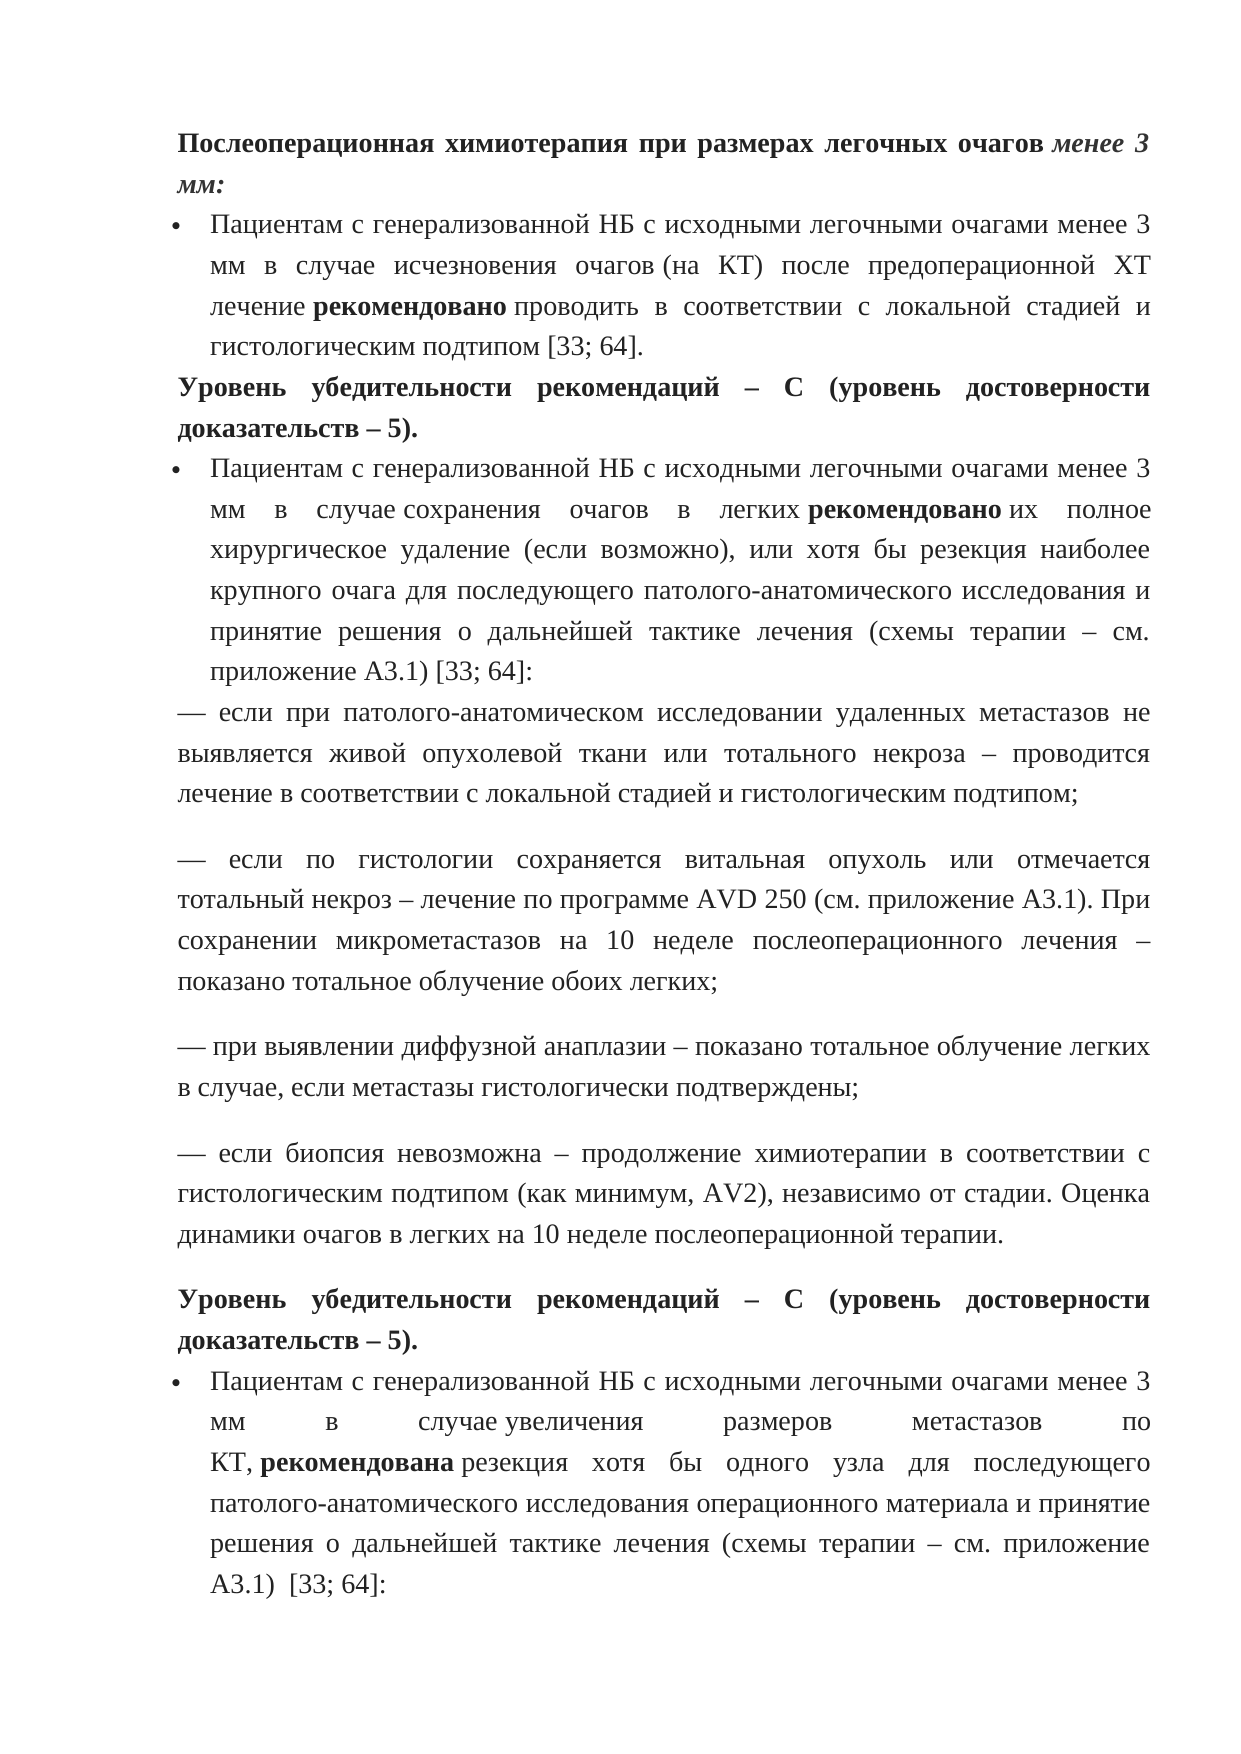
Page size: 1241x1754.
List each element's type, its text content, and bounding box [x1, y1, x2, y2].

list Пациентам с генерализованной НБ с исходными легочными очагами менее 3 мм в случае увеличения размеров метастазов по КТ, рекомендована резекция хотя бы одного узла для последующего патолого-анатомического исследования операционного материала и принятие решения о дальнейшей тактике лечения (схемы терапии – см. приложение А3.1) [33; 64]: [172, 1356, 1152, 1599]
text Послеоперационная химиотерапия при размерах легочных очагов менее 3 мм: [177, 118, 1152, 199]
text — если биопсия невозможна – продолжение химиотерапии в соответствии с гистологическим подтипом (как минимум, AV2), независимо от стадии. Оценка динамики очагов в легких на 10 неделе послеоперационной терапии. [177, 1127, 1152, 1249]
text — если по гистологии сохраняется витальная опухоль или отмечается тотальный некроз – лечение по программе AVD 250 (см. приложение А3.1). При сохранении микрометастазов на 10 неделе послеоперационного лечения – показано тотальное облучение обоих легких; [177, 834, 1152, 996]
text Уровень убедительности рекомендаций – С (уровень достоверности доказательств – 5). [177, 362, 1152, 443]
list Пациентам с генерализованной НБ с исходными легочными очагами менее 3 мм в случае сохранения очагов в легких рекомендовано их полное хирургическое удаление (если возможно), или хотя бы резекция наиболее крупного очага для последующего патолого-анатомического исследования и принятие решения о дальнейшей тактике лечения (схемы терапии – см. приложение А3.1) [33; 64]: [172, 443, 1152, 687]
list Пациентам с генерализованной НБ с исходными легочными очагами менее 3 мм в случае исчезновения очагов (на КТ) после предоперационной ХТ лечение рекомендовано проводить в соответствии с локальной стадией и гистологическим подтипом [33; 64]. [172, 199, 1152, 362]
text Уровень убедительности рекомендаций – С (уровень достоверности доказательств – 5). [177, 1274, 1152, 1356]
text — при выявлении диффузной анаплазии – показано тотальное облучение легких в случае, если метастазы гистологически подтверждены; [177, 1021, 1152, 1102]
text — если при патолого-анатомическом исследовании удаленных метастазов не выявляется живой опухолевой ткани или тотального некроза – проводится лечение в соответствии с локальной стадией и гистологическим подтипом; [177, 687, 1152, 809]
